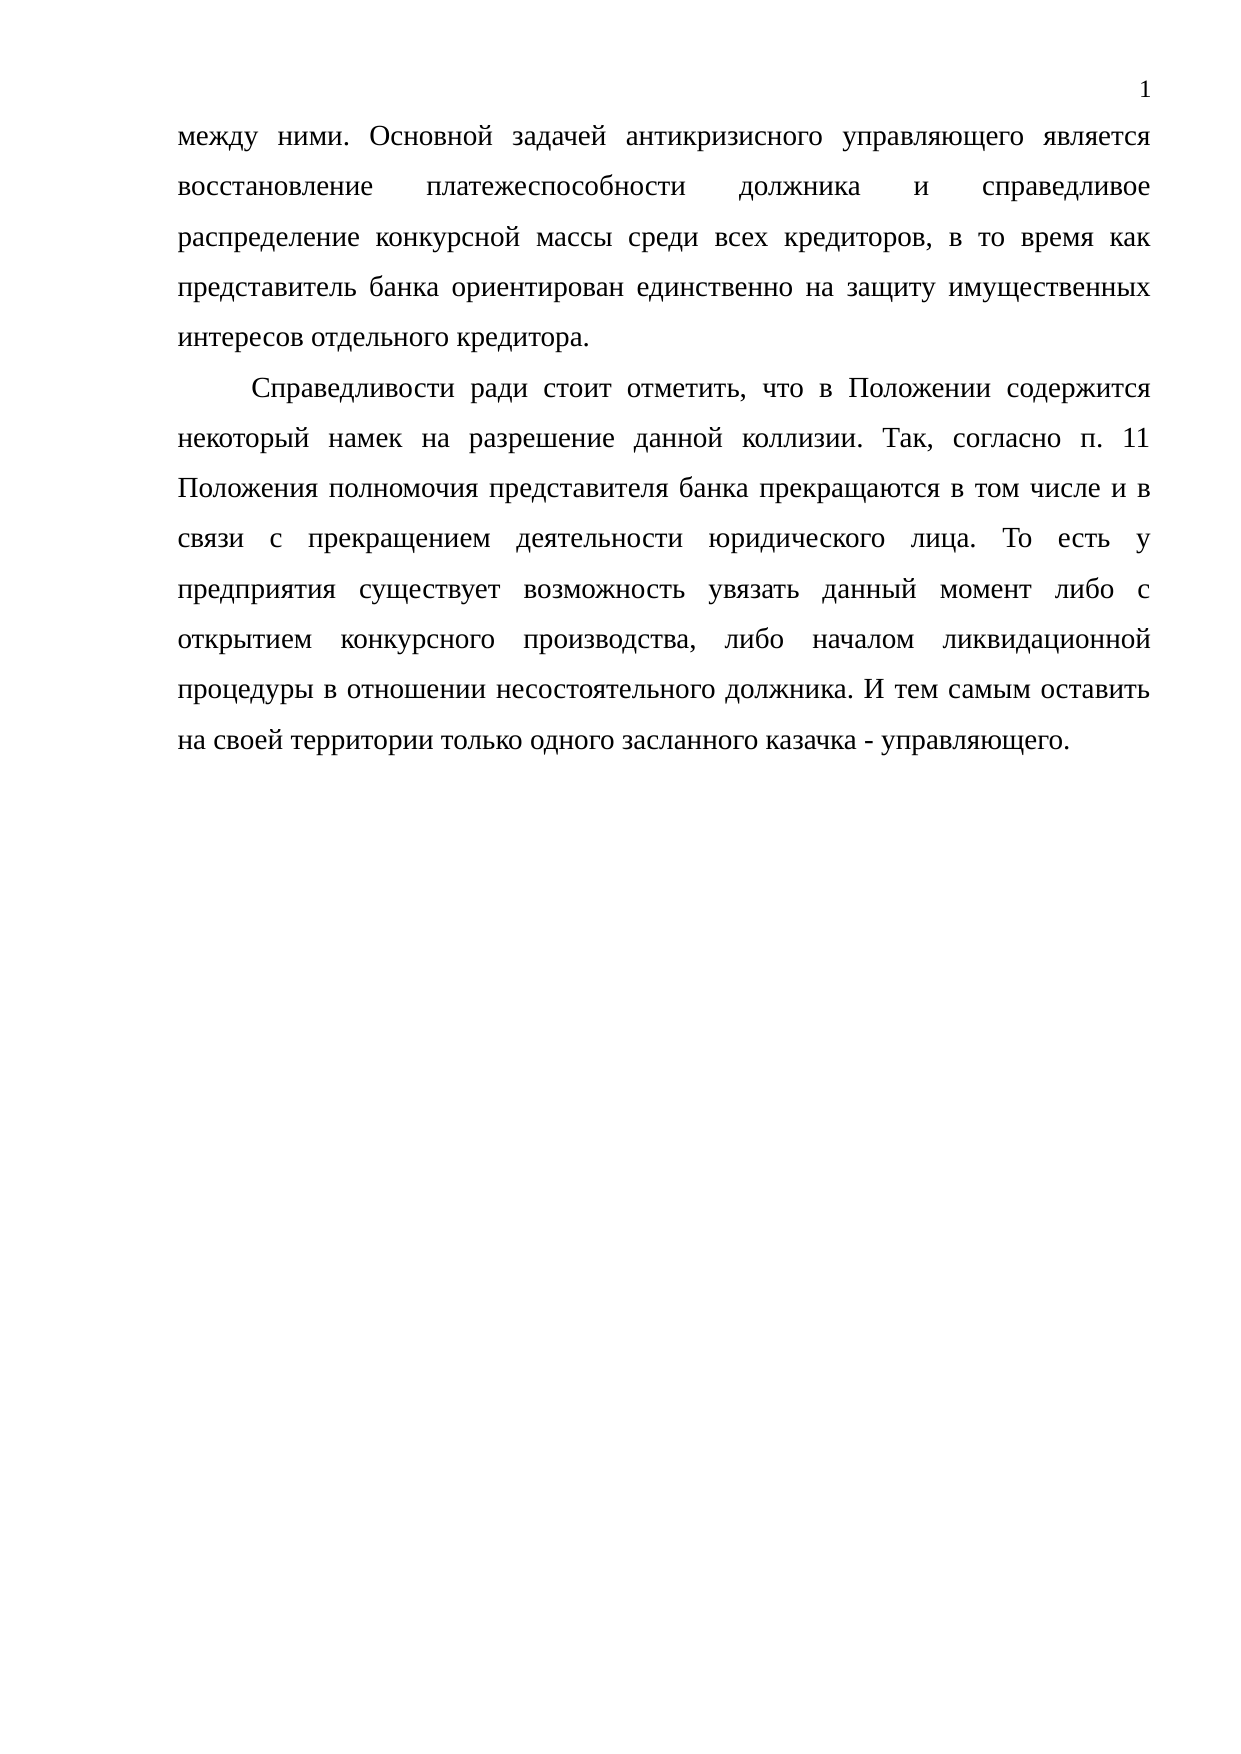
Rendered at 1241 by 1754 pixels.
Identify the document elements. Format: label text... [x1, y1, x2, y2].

text Справедливости ради стоит отметить, что в Положении содержится некоторый намек на разрешение данной коллизии. Так, согласно п. 11 Положения полномочия представителя банка прекращаются в том числе и в связи с прекращением деятельности юридического лица. То есть у предприятия существует возможность увязать данный момент либо с открытием конкурсного производства, либо началом ликвидационной процедуры в отношении несостоятельного должника. И тем самым оставить на своей территории только одного засланного казачка - управляющего. [177, 370, 1152, 755]
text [177, 118, 1152, 353]
